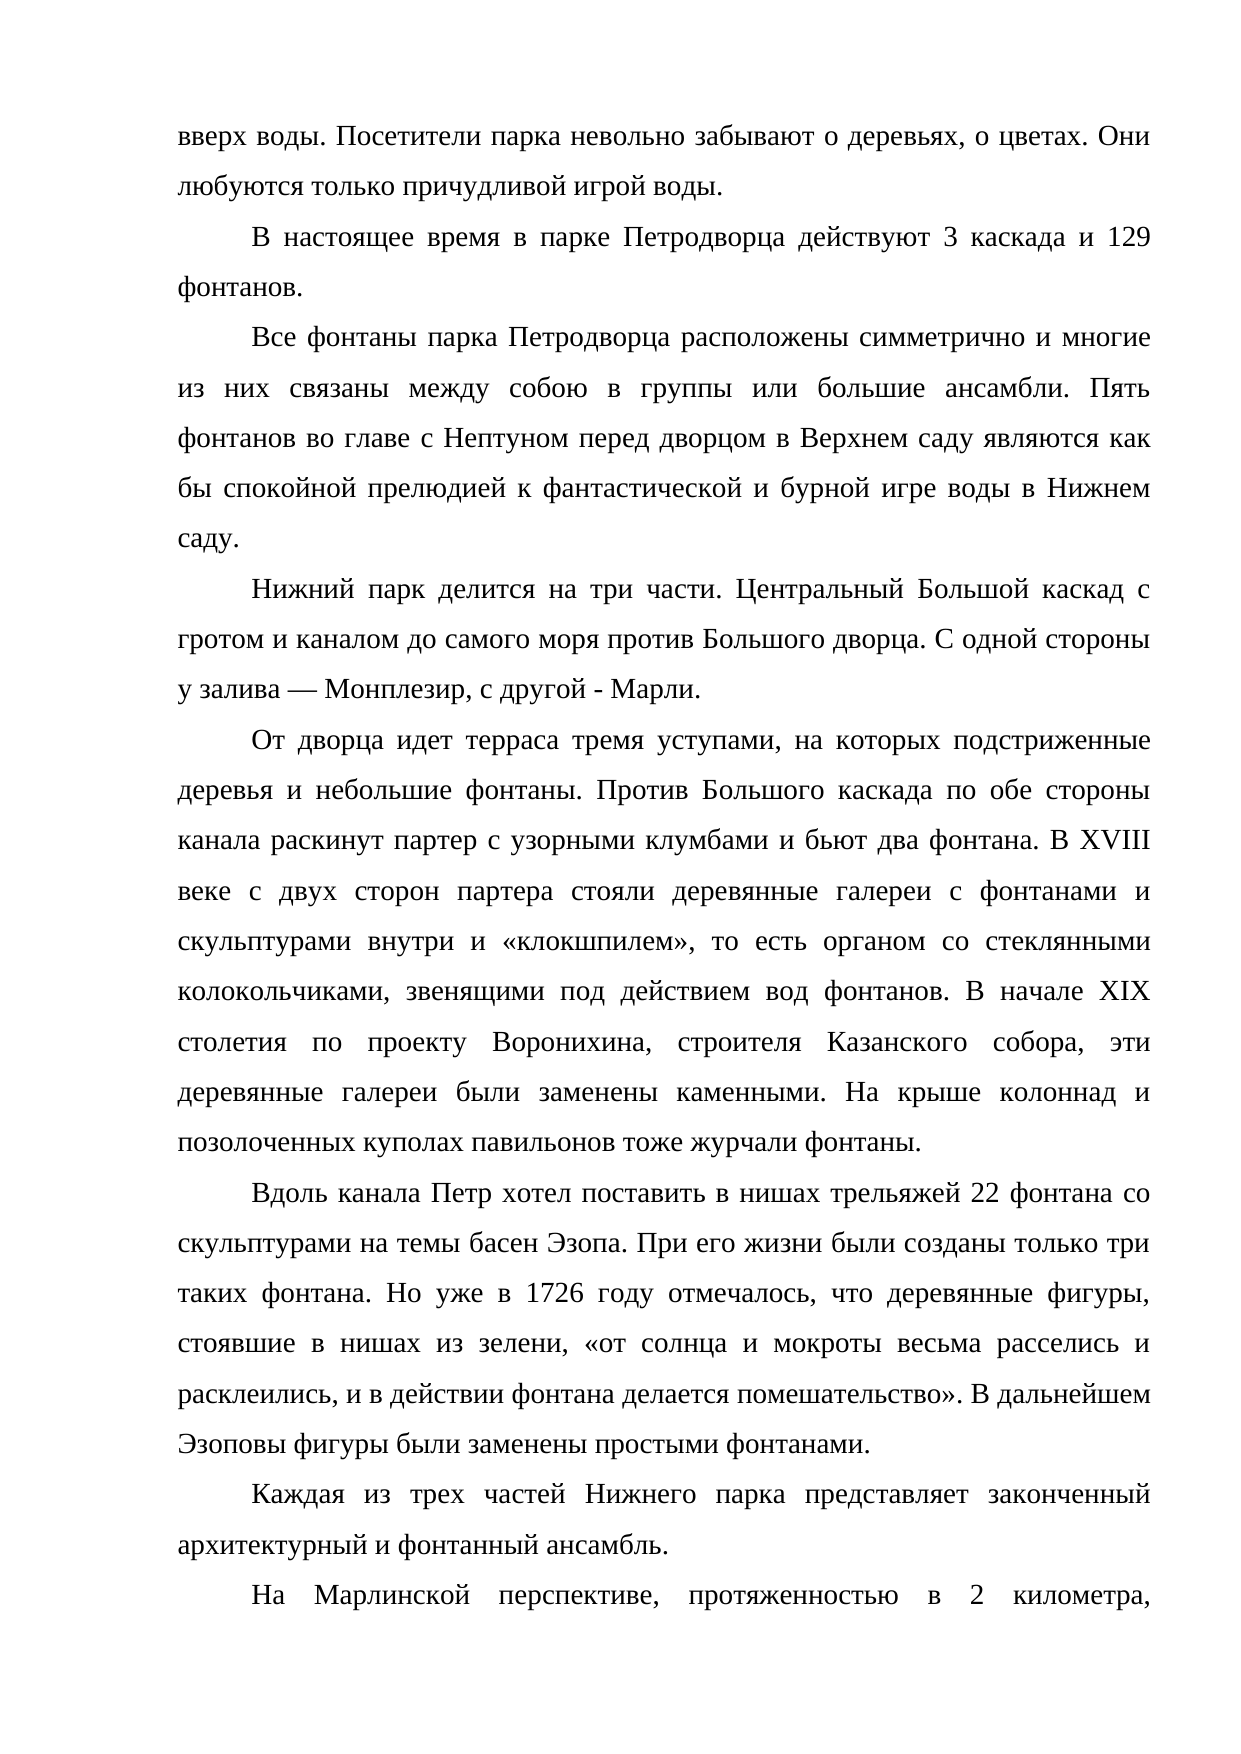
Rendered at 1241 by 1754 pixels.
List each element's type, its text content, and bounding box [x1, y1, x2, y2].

text Все фонтаны парка Петродворца расположены симметрично и многие из них связаны между собою в группы или большие ансамбли. Пять фонтанов во главе с Нептуном перед дворцом в Верхнем саду являются как бы спокойной прелюдией к фантастической и бурной игре воды в Нижнем саду. [177, 319, 1152, 554]
text Нижний парк делится на три части. Центральный Большой каскад с гротом и каналом до самого моря против Большого дворца. С одной стороны у залива — Монплезир, с другой - Марли. [177, 571, 1152, 705]
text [177, 1577, 1152, 1611]
text Вдоль канала Петр хотел поставить в нишах трельяжей 22 фонтана со скульптурами на темы басен Эзопа. При его жизни были созданы только три таких фонтана. Но уже в 1726 году отмечалось, что деревянные фигуры, стоявшие в нишах из зелени, «от солнца и мокроты весьма расселись и расклеились, и в действии фонтана делается помешательство». В дальнейшем Эзоповы фигуры были заменены простыми фонтанами. [177, 1175, 1152, 1460]
text В настоящее время в парке Петродворца действуют 3 каскада и 129 фонтанов. [177, 219, 1152, 303]
text От дворца идет терраса тремя уступами, на которых подстриженные деревья и небольшие фонтаны. Против Большого каскада по обе стороны канала раскинут партер с узорными клумбами и бьют два фонтана. В XVIII веке с двух сторон партера стояли деревянные галереи с фонтанами и скульптурами внутри и «клокшпилем», то есть органом со стеклянными колокольчиками, звенящими под действием вод фонтанов. В начале XIX столетия по проекту Воронихина, строителя Казанского собора, эти деревянные галереи были заменены каменными. На крыше колоннад и позолоченных куполах павильонов тоже журчали фонтаны. [177, 722, 1152, 1158]
text Каждая из трех частей Нижнего парка представляет законченный архитектурный и фонтанный ансамбль. [177, 1477, 1152, 1560]
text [177, 118, 1152, 202]
